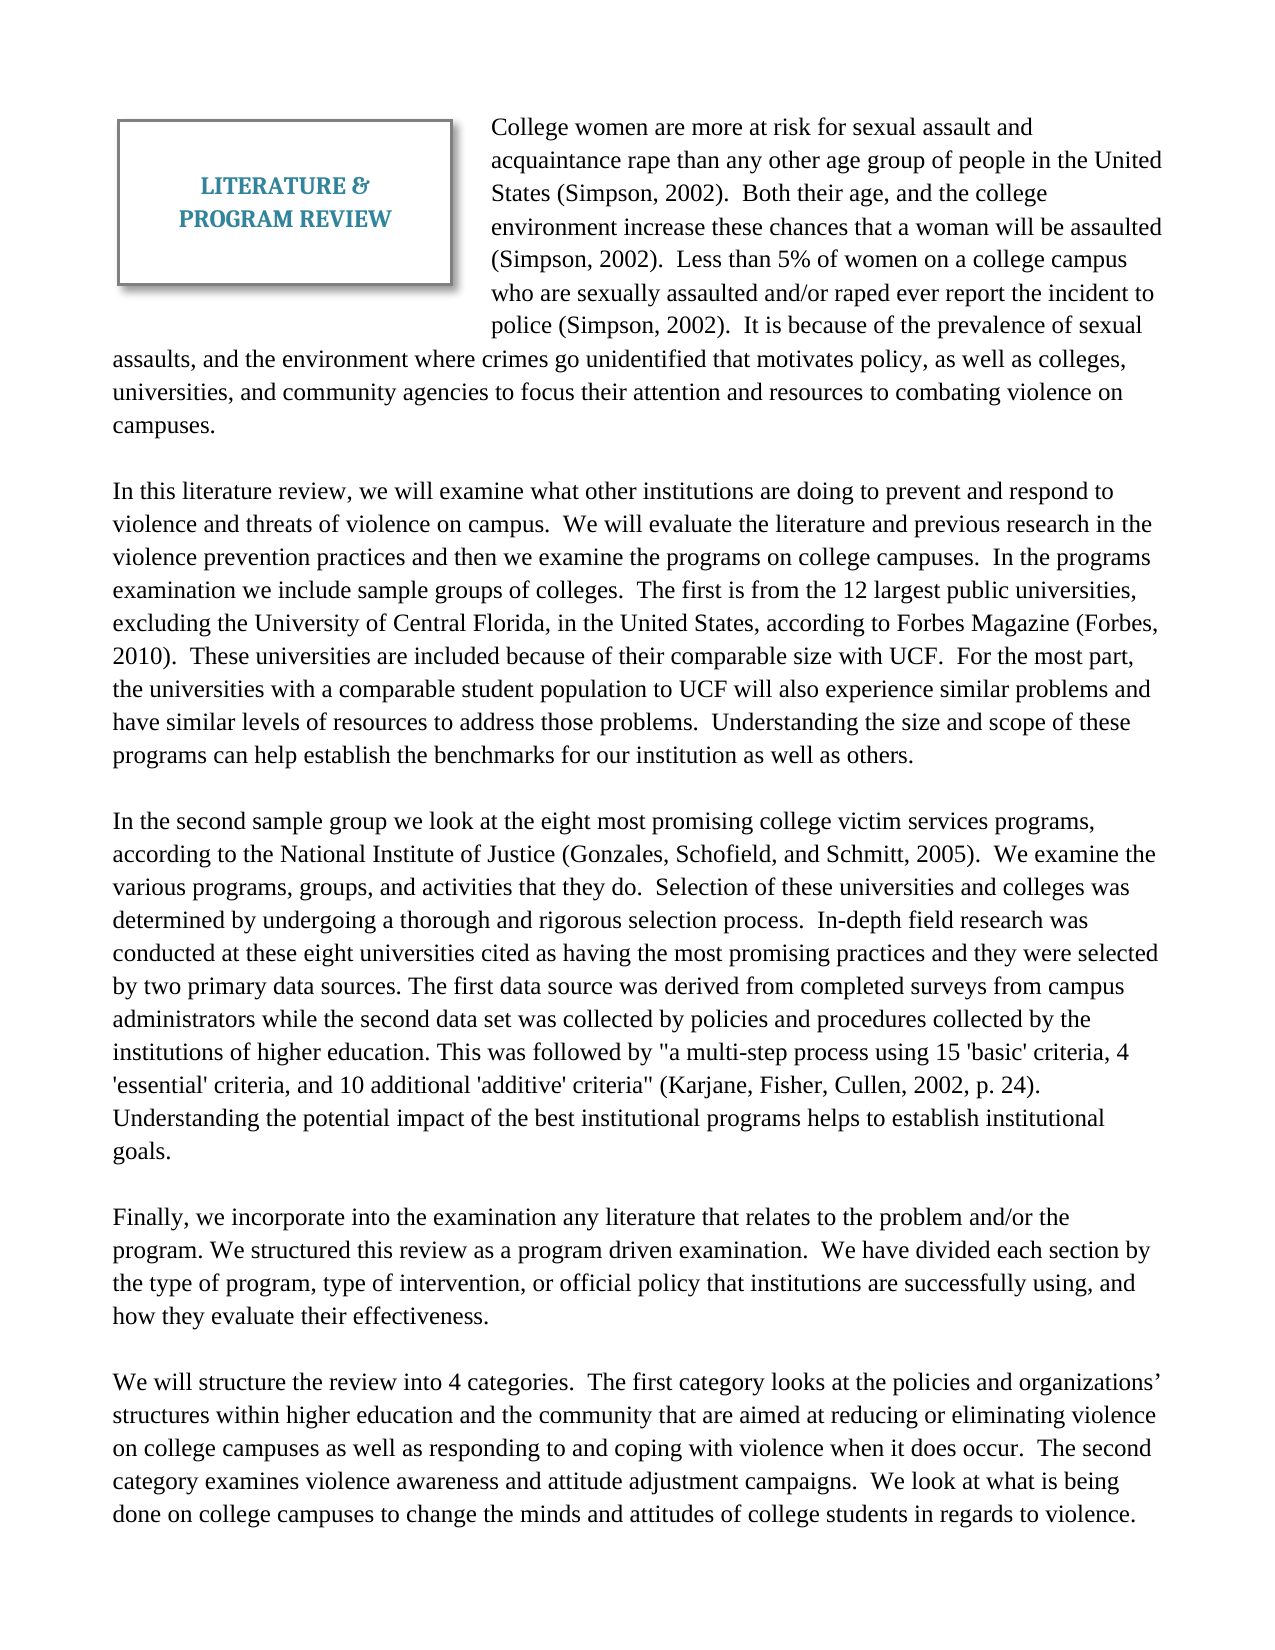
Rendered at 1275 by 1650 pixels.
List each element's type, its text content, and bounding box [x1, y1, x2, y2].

text In the second sample group we look at the eight most promising college victim services programs, according to the National Institute of Justice (Gonzales, Schofield, and Schmitt, 2005). We examine the various programs, groups, and activities that they do. Selection of these universities and colleges was determined by undergoing a thorough and rigorous selection process. In-depth field research was conducted at these eight universities cited as having the most promising practices and they were selected by two primary data sources. The first data source was derived from completed surveys from campus administrators while the second data set was collected by policies and procedures collected by the institutions of higher education. This was followed by "a multi-step process using 15 'basic' criteria, 4 'essential' criteria, and 10 additional 'additive' criteria" (Karjane, Fisher, Cullen, 2002, p. 24). Understanding the potential impact of the best institutional programs helps to establish institutional goals. [112, 806, 1162, 1165]
text Finally, we incorporate into the examination any literature that relates to the problem and/or the program. We structured this review as a program driven examination. We have divided each section by the type of program, type of intervention, or official policy that institutions are successfully using, and how they evaluate their effectiveness. [112, 1202, 1162, 1330]
text In this literature review, we will examine what other institutions are doing to prevent and respond to violence and threats of violence on campus. We will evaluate the literature and previous research in the violence prevention practices and then we examine the programs on college campuses. In the programs examination we include sample groups of colleges. The first is from the 12 largest public universities, excluding the University of Central Florida, in the United States, according to Forbes Magazine (Forbes, 2010). These universities are included because of their comparable size with UCF. For the most part, the universities with a comparable student population to UCF will also experience similar problems and have similar levels of resources to address those problems. Understanding the size and scope of these programs can help establish the benchmarks for our institution as well as others. [112, 476, 1162, 769]
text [112, 1367, 1162, 1528]
text College women are more at risk for sexual assault and acquaintance rape than any other age group of people in the United States (Simpson, 2002). Both their age, and the college environment increase these chances that a woman will be assaulted (Simpson, 2002). Less than 5% of women on a college campus who are sexually assaulted and/or raped ever report the incident to police (Simpson, 2002). It is because of the prevalence of sexual assaults, and the environment where crimes go unidentified that motivates policy, as well as colleges, universities, and community agencies to focus their attention and resources to combating violence on campuses. [112, 112, 1162, 438]
